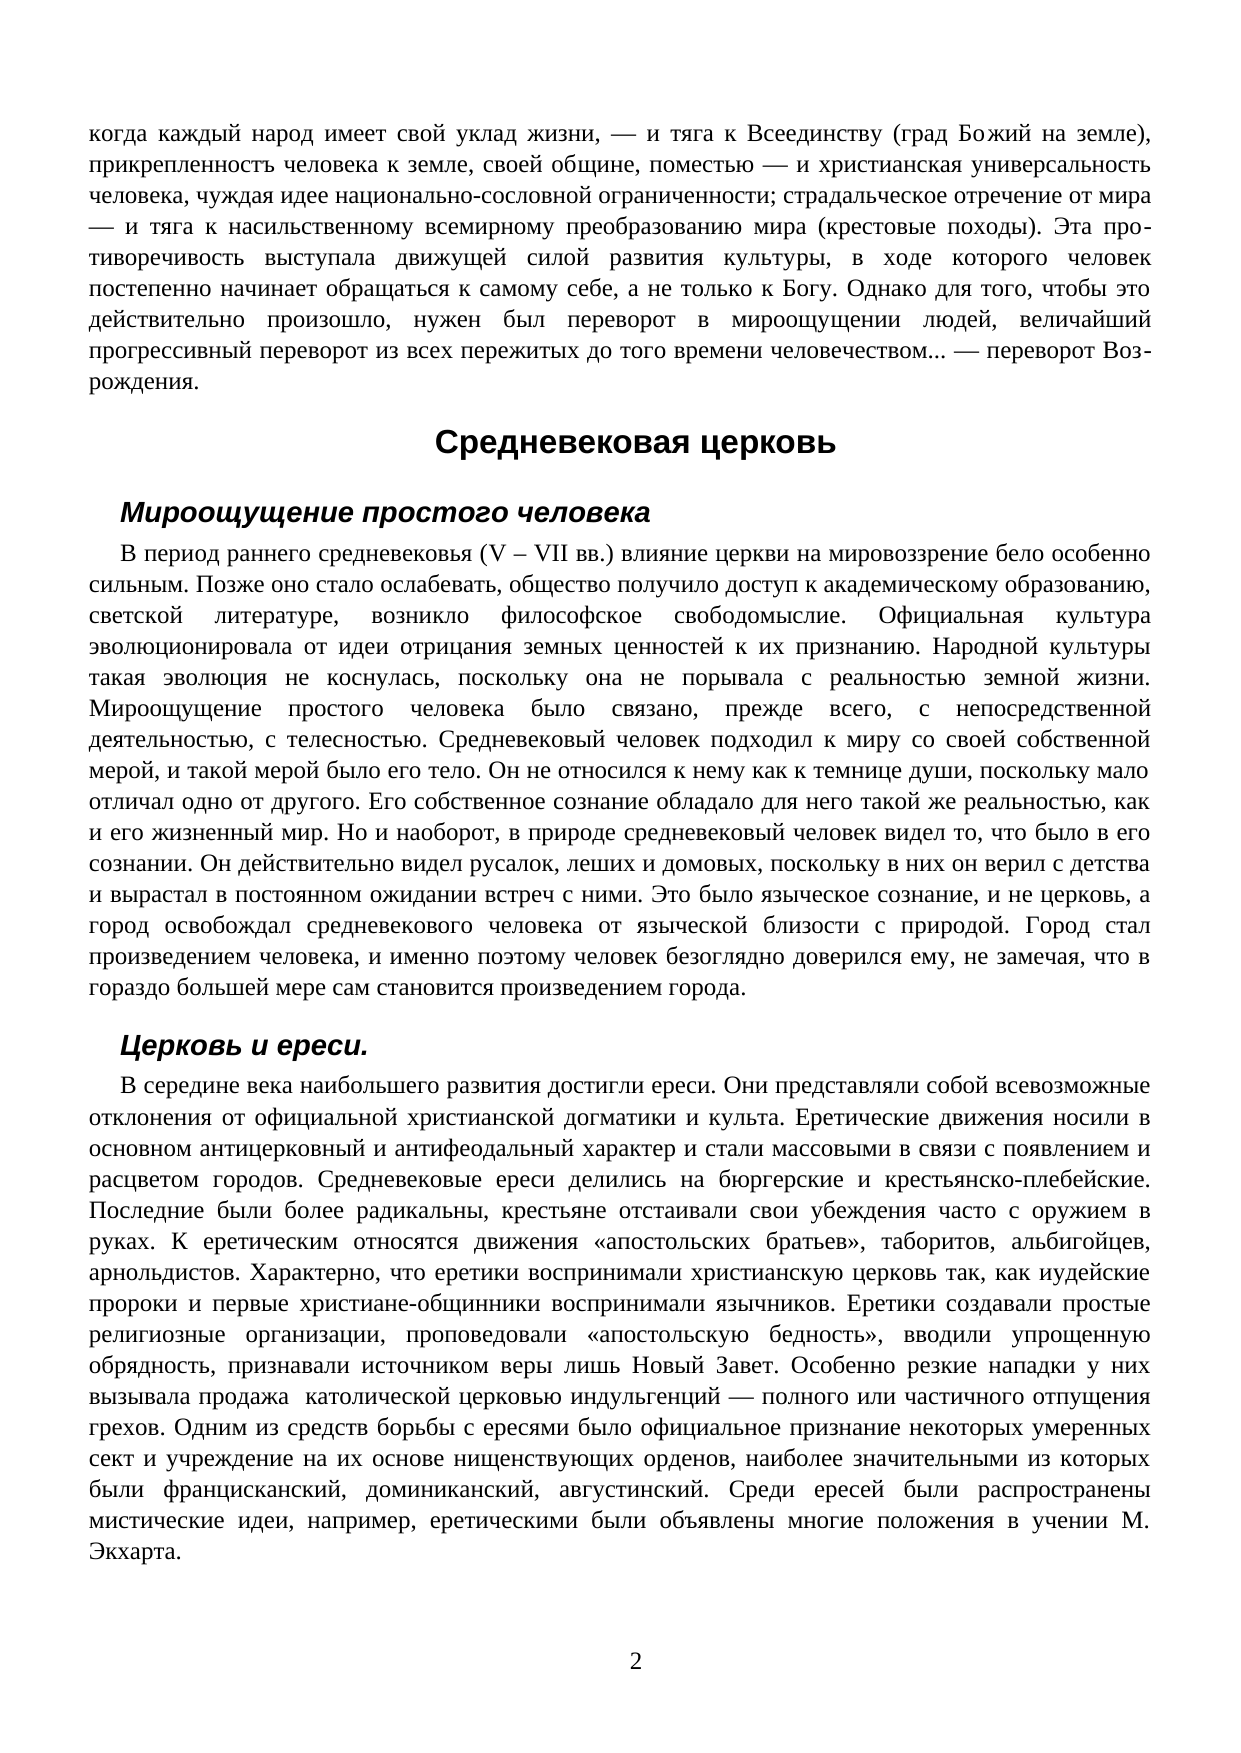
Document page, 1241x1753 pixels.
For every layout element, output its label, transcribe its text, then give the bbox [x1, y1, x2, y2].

subtitle Средневековая церковь [89, 422, 1152, 461]
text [89, 118, 1152, 395]
text В период раннего средневековья (V – VII вв.) влияние церкви на мировоззрение бело особенно сильным. Позже оно стало ослабевать, общество получило доступ к академическому образованию, светской литературе, возникло философское свободомыслие. Официальная культура эволюционировала от идеи отрицания земных ценностей к их признанию. Народной культуры такая эволюция не коснулась, поскольку она не порывала с реальностью земной жизни. Мироощущение простого человека было связано, прежде всего, с непосредственной деятельностью, с телесностью. Средневековый человек подходил к миру со своей собственной мерой, и такой мерой было его тело. Он не относился к нему как к темнице души, поскольку мало отличал одно от другого. Его собственное сознание обладало для него такой же реальностью, как и его жизненный мир. Но и наоборот, в природе средневековый человек видел то, что было в его сознании. Он действительно видел русалок, леших и домовых, поскольку в них он верил с детства и вырастал в постоянном ожидании встреч с ними. Это было языческое сознание, и не церковь, а город освобождал средневекового человека от языческой близости с природой. Город стал произведением человека, и именно поэтому человек безоглядно доверился ему, не замечая, что в гораздо большей мере сам становится произведением города. [89, 538, 1152, 1001]
subtitle Мироощущение простого человека [89, 495, 1152, 529]
text В середине века наибольшего развития достигли ереси. Они представляли собой всевозможные отклонения от официальной христианской догматики и культа. Еретические движения носили в основном антицерковный и антифеодальный характер и стали массовыми в связи с появлением и расцветом городов. Средневековые ереси делились на бюргерские и крестьянско-плебейские. Последние были более радикальны, крестьяне отстаивали свои убеждения часто с оружием в руках. К еретическим относятся движения «апостольских братьев», таборитов, альбигойцев, арнольдистов. Характерно, что еретики воспринимали христианскую церковь так, как иудейские пророки и первые христиане-общинники воспринимали язычников. Еретики создавали простые религиозные организации, проповедовали «апостольскую бедность», вводили упрощенную обрядность, признавали источником веры лишь Новый Завет. Особенно резкие нападки у них вызывала продажа католической церковью индульгенций — полного или частичного отпущения грехов. Одним из средств борьбы с ересями было официальное признание некоторых умеренных сект и учреждение на их основе нищенствующих орденов, наиболее значительными из которых были францисканский, доминиканский, августинский. Среди ересей были распространены мистические идеи, например, еретическими были объявлены многие положения в учении М. Экхарта. [89, 1071, 1152, 1565]
subtitle Церковь и ереси. [89, 1028, 1152, 1062]
